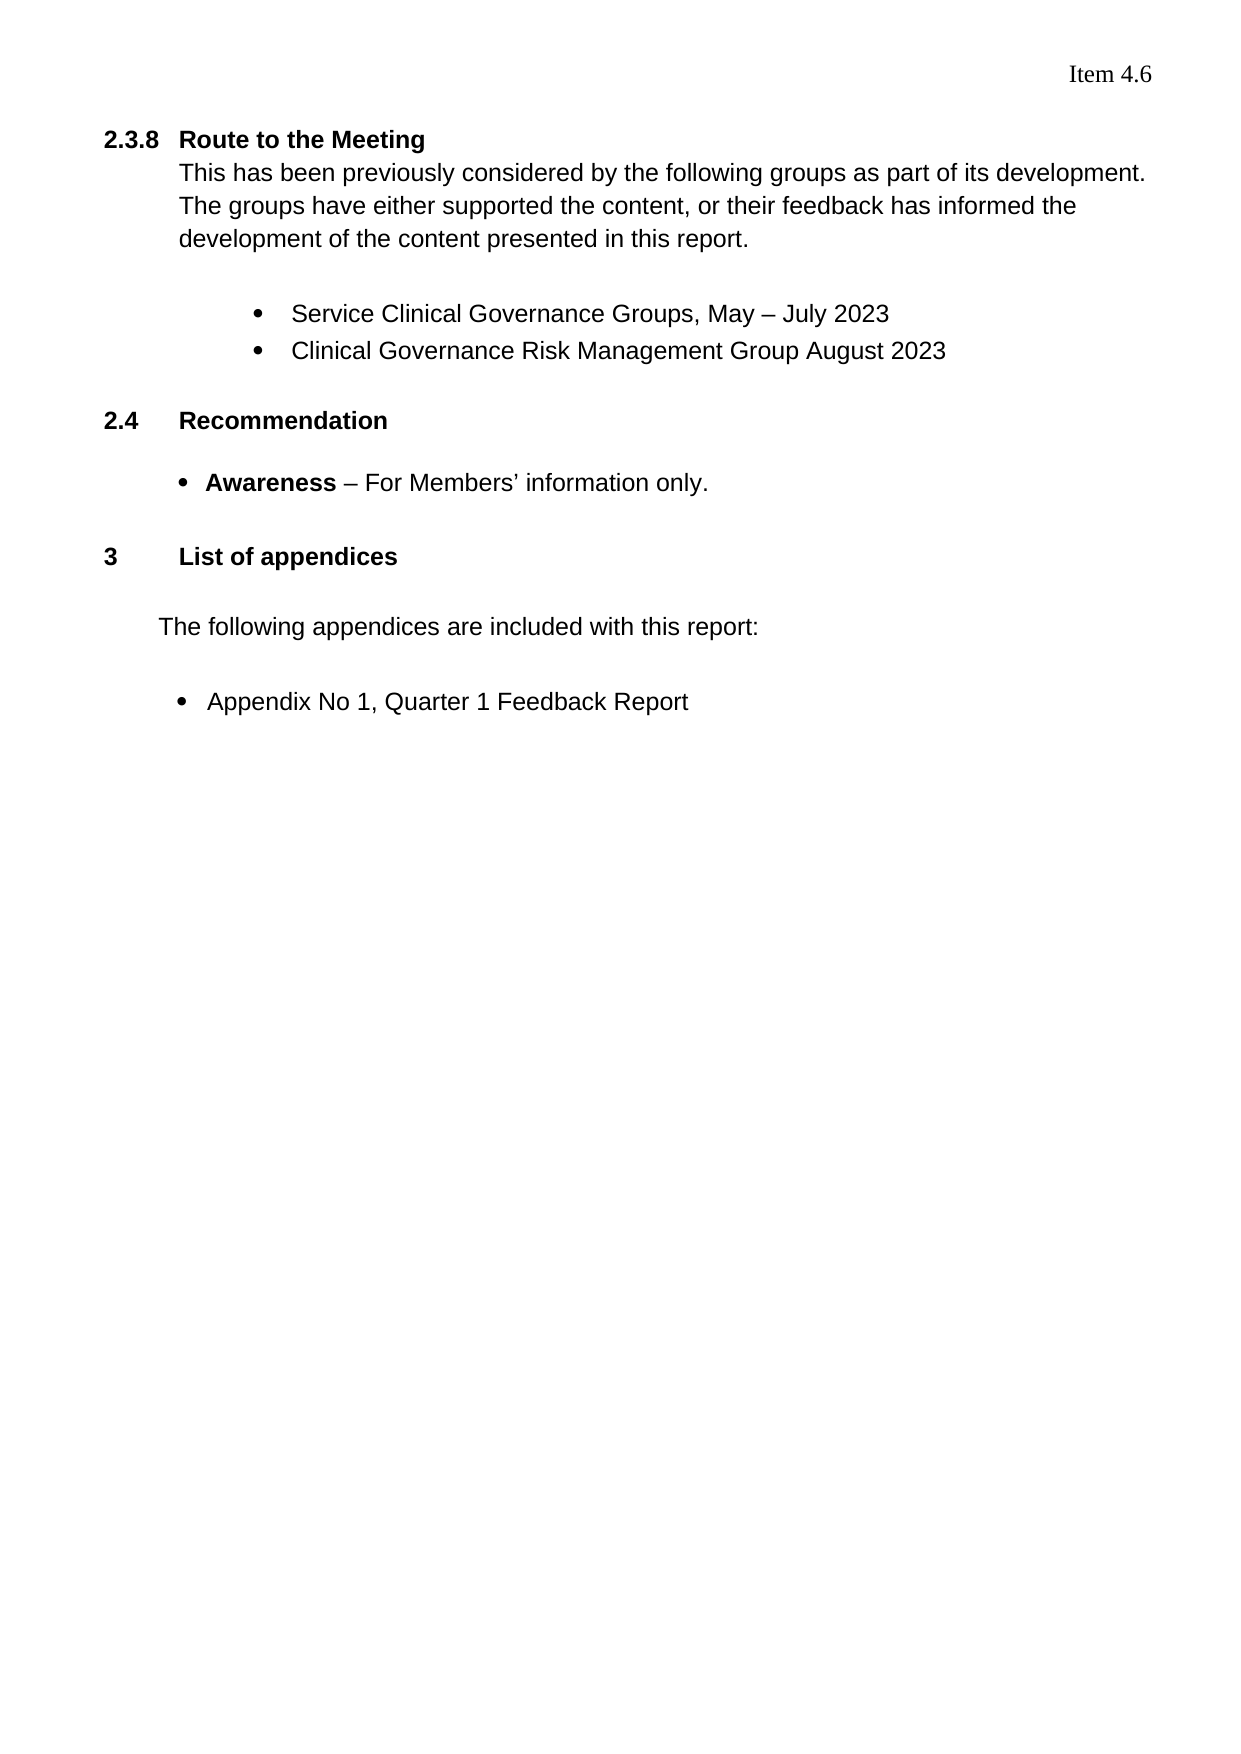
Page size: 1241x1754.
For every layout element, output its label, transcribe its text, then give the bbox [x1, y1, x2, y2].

subtitle 3 List of appendices [103, 542, 1152, 571]
subtitle Route to the Meeting [103, 125, 1152, 154]
list Appendix No 1, Quarter 1 Feedback Report [177, 687, 1152, 716]
list Awareness – For Members’ information only. [178, 468, 1152, 497]
list Service Clinical Governance Groups, May – July 2023 [253, 299, 1152, 327]
text This has been previously considered by the following groups as part of its development. The groups have either supported the content, or their feedback has informed the development of the content presented in this report. [178, 158, 1152, 253]
subtitle 2.4 Recommendation [103, 406, 1152, 435]
text The following appendices are included with this report: [103, 612, 1152, 641]
list Clinical Governance Risk Management Group August 2023 [253, 336, 1152, 365]
